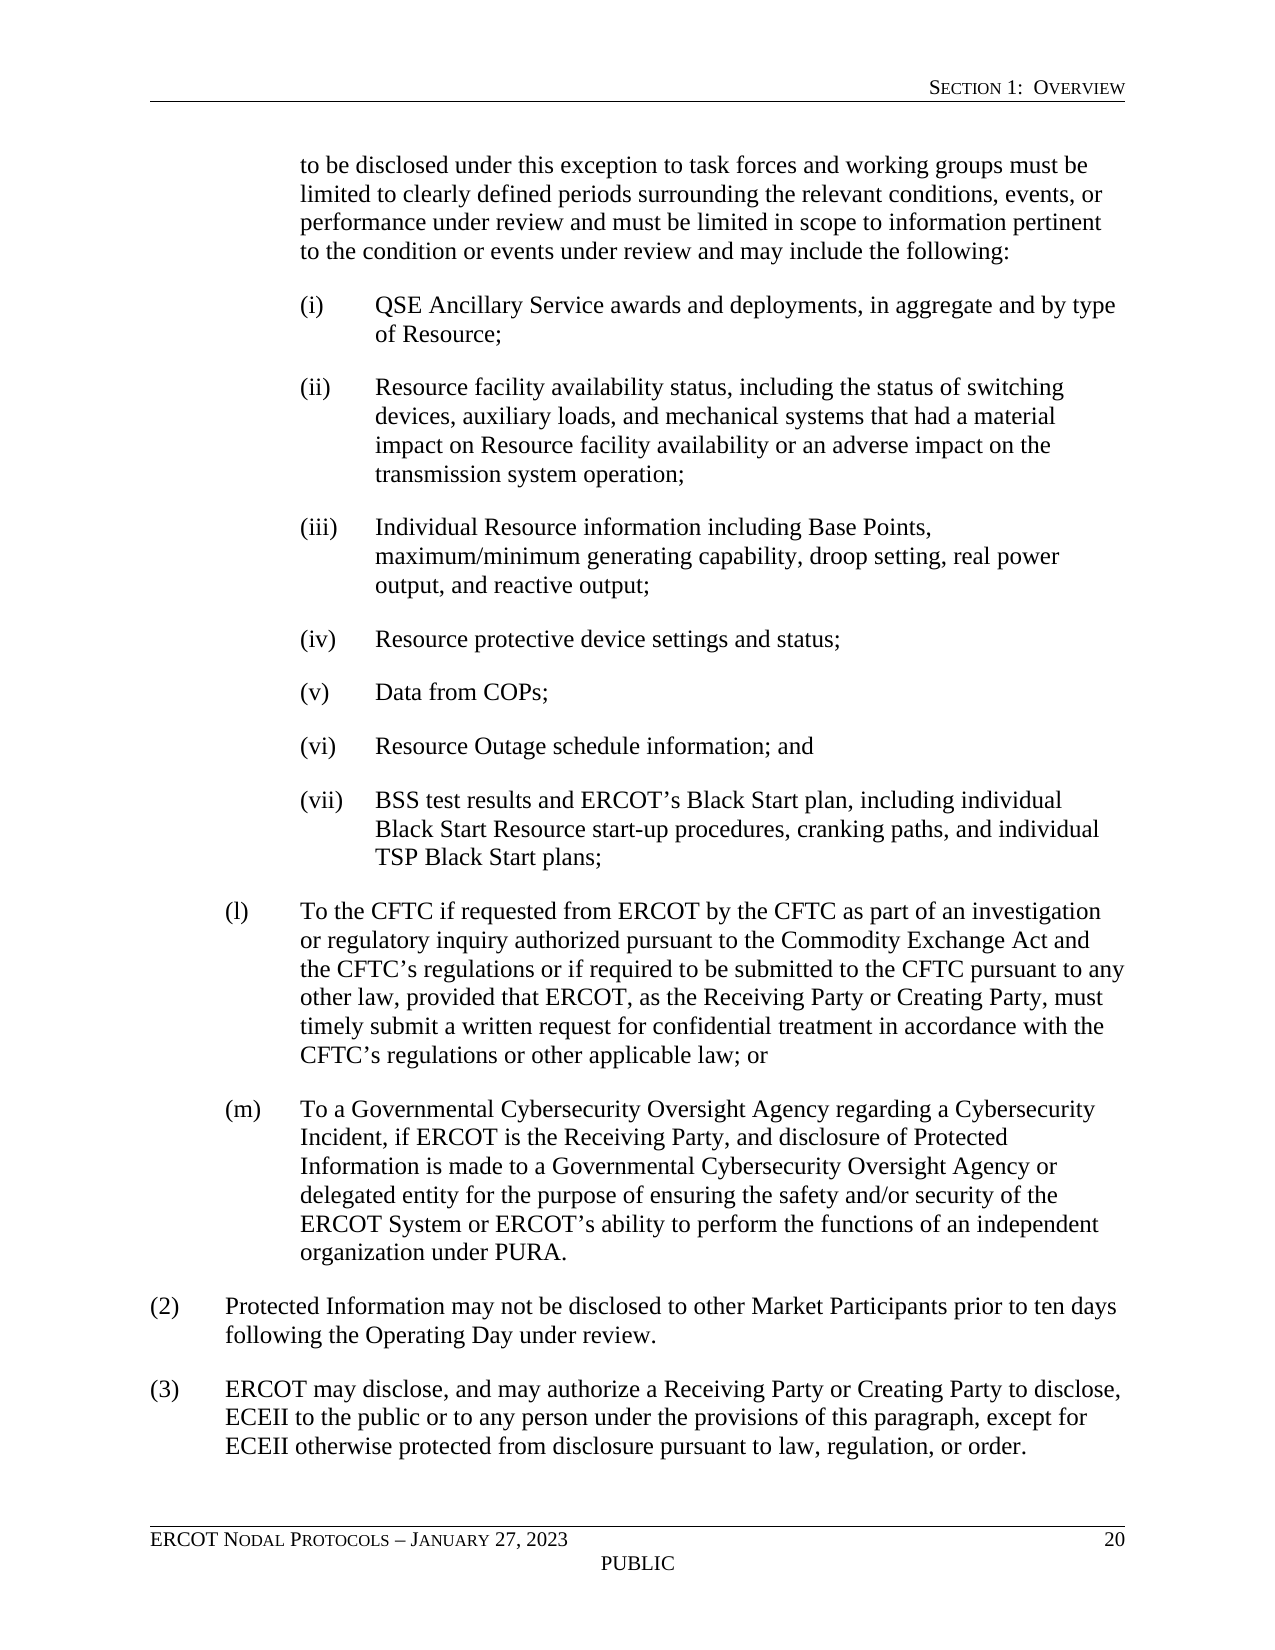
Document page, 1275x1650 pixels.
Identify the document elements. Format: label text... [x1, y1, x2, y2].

text (3) ERCOT may disclose, and may authorize a Receiving Party or Creating Party to disclose, ECEII to the public or to any person under the provisions of this paragraph, except for ECEII otherwise protected from disclosure pursuant to law, regulation, or order. [150, 1374, 1125, 1460]
list (m) To a Governmental Cybersecurity Oversight Agency regarding a Cybersecurity Incident, if ERCOT is the Receiving Party, and disclosure of Protected Information is made to a Governmental Cybersecurity Oversight Agency or delegated entity for the purpose of ensuring the safety and/or security of the ERCOT System or ERCOT’s ability to perform the functions of an independent organization under PURA. [225, 1094, 1125, 1266]
text (2) Protected Information may not be disclosed to other Market Participants prior to ten days following the Operating Day under review. [150, 1291, 1125, 1349]
list (i) QSE Ancillary Service awards and deployments, in aggregate and by type of Resource; [300, 290, 1125, 347]
list (l) To the CFTC if requested from ERCOT by the CFTC as part of an investigation or regulatory inquiry authorized pursuant to the Commodity Exchange Act and the CFTC’s regulations or if required to be submitted to the CFTC pursuant to any other law, provided that ERCOT, as the Receiving Party or Creating Party, must timely submit a written request for confidential treatment in accordance with the CFTC’s regulations or other applicable law; or [225, 896, 1125, 1069]
list (vi) Resource Outage schedule information; and [300, 731, 1125, 760]
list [225, 150, 1125, 265]
list (vii) BSS test results and ERCOT’s Black Start plan, including individual Black Start Resource start-up procedures, cranking paths, and individual TSP Black Start plans; [300, 785, 1125, 871]
list (iv) Resource protective device settings and status; [300, 624, 1125, 652]
list (iii) Individual Resource information including Base Points, maximum/minimum generating capability, droop setting, real power output, and reactive output; [300, 512, 1125, 599]
list (v) Data from COPs; [300, 677, 1125, 706]
list (ii) Resource facility availability status, including the status of switching devices, auxiliary loads, and mechanical systems that had a material impact on Resource facility availability or an adverse impact on the transmission system operation; [300, 372, 1125, 487]
